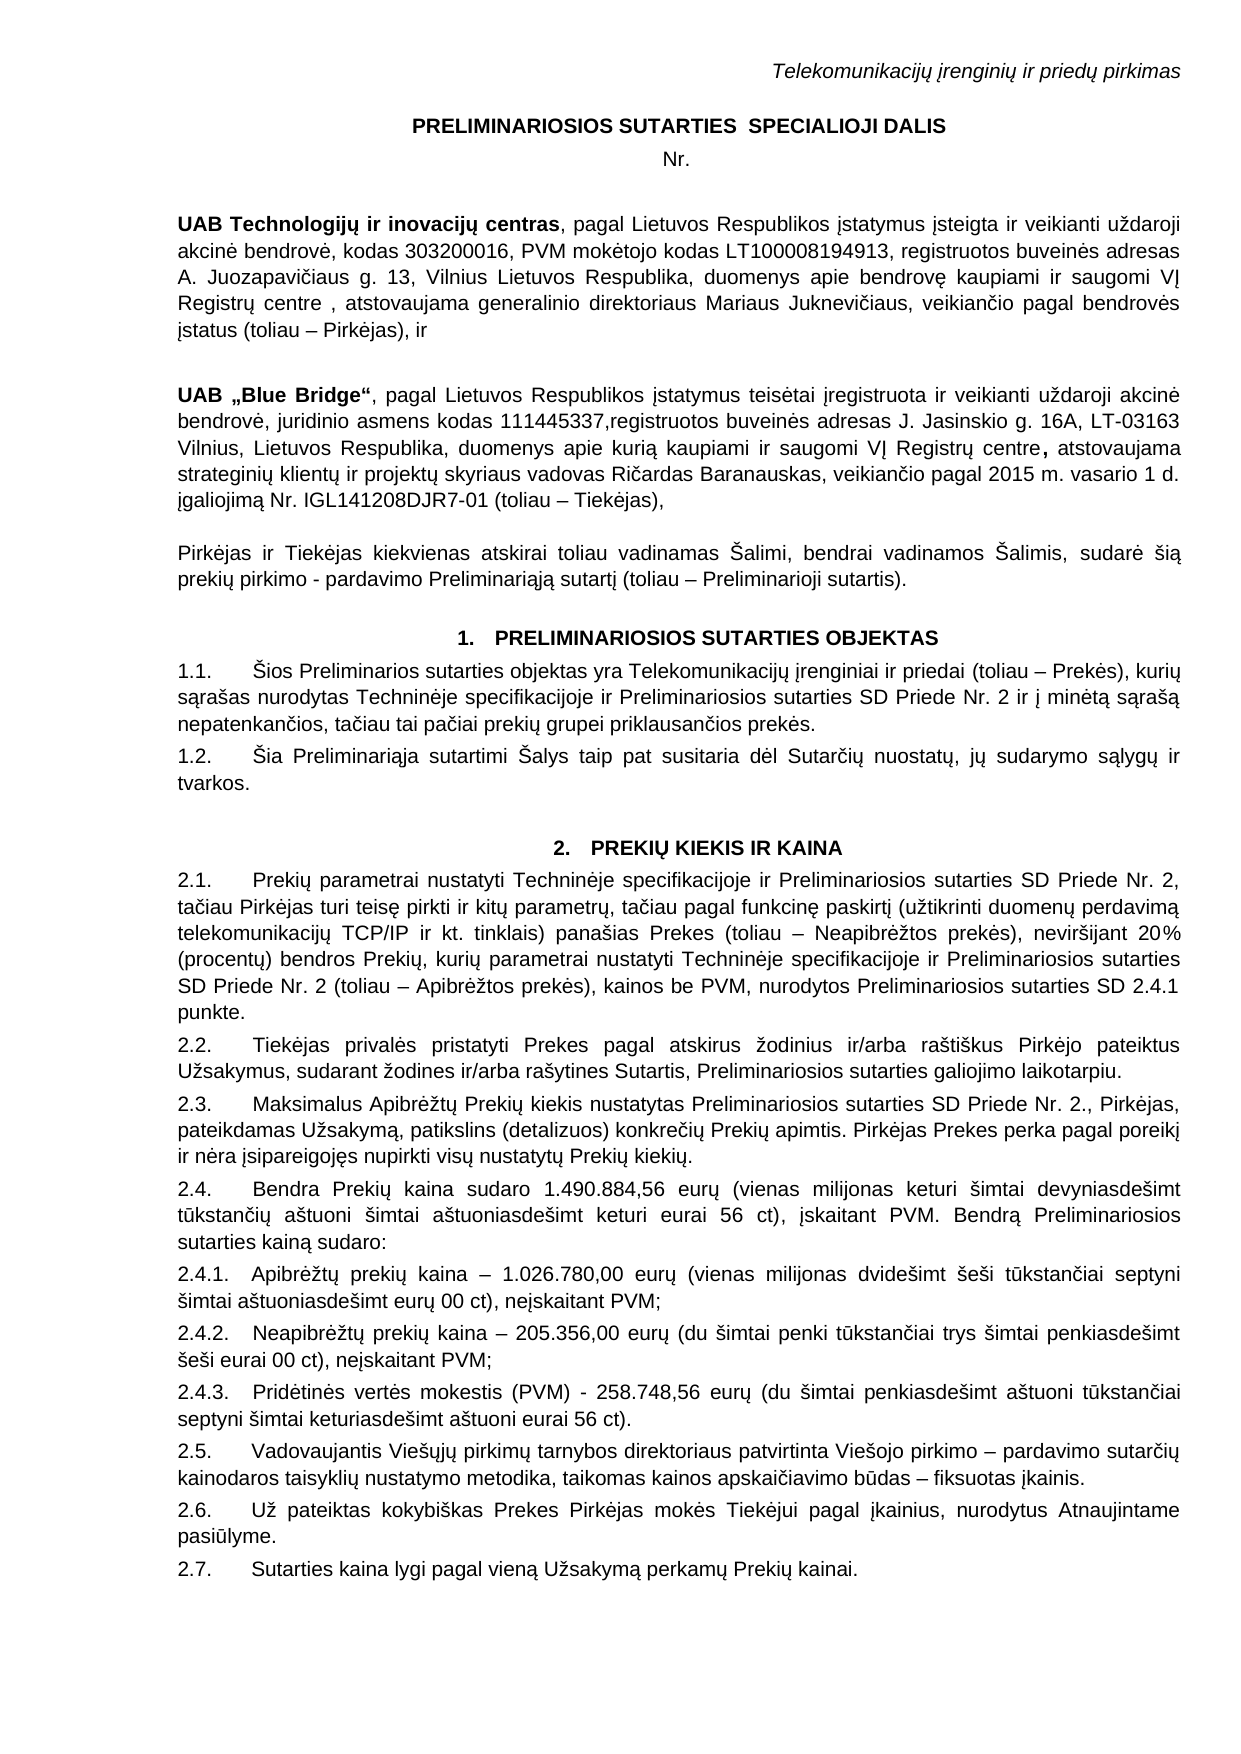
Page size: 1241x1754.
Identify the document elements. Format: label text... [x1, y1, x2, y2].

list Tiekėjas privalės pristatyti Prekes pagal atskirus žodinius ir/arba raštiškus Pirkėjo pateiktus Užsakymus, sudarant žodines ir/arba rašytines Sutartis, Preliminariosios sutarties galiojimo laikotarpiu. [177, 1033, 1181, 1083]
text Nr. [177, 147, 1181, 171]
text PRELIMINARIOSIOS SUTARTIES SPECIALIOJI DALIS [177, 114, 1181, 138]
list Pirkėjas ir Tiekėjas kiekvienas atskirai toliau vadinamas Šalimi, bendrai vadinamos Šalimis, sudarė šią prekių pirkimo - pardavimo Preliminariąją sutartį (toliau – Preliminarioji sutartis). [177, 541, 1181, 591]
list Pridėtinės vertės mokestis (PVM) - 258.748,56 eurų (du šimtai penkiasdešimt aštuoni tūkstančiai septyni šimtai keturiasdešimt aštuoni eurai 56 ct). [177, 1380, 1181, 1430]
list Maksimalus Apibrėžtų Prekių kiekis nustatytas Preliminariosios sutarties SD Priede Nr. 2., Pirkėjas, pateikdamas Užsakymą, patikslins (detalizuos) konkrečių Prekių apimtis. Pirkėjas Prekes perka pagal poreikį ir nėra įsipareigojęs nupirkti visų nustatytų Prekių kiekių. [177, 1092, 1181, 1168]
list Apibrėžtų prekių kaina – 1.026.780,00 eurų (vienas milijonas dvidešimt šeši tūkstančiai septyni šimtai aštuoniasdešimt eurų 00 ct), neįskaitant PVM; [177, 1262, 1181, 1312]
list Prekių parametrai nustatyti Techninėje specifikacijoje ir Preliminariosios sutarties SD Priede Nr. 2, tačiau Pirkėjas turi teisę pirkti ir kitų parametrų, tačiau pagal funkcinę paskirtį (užtikrinti duomenų perdavimą telekomunikacijų TCP/IP ir kt. tinklais) panašias Prekes (toliau – Neapibrėžtos prekės), neviršijant 20% (procentų) bendros Prekių, kurių parametrai nustatyti Techninėje specifikacijoje ir Preliminariosios sutarties SD Priede Nr. 2 (toliau – Apibrėžtos prekės), kainos be PVM, nurodytos Preliminariosios sutarties SD 2.4.1 punkte. [177, 868, 1181, 1024]
list Šios Preliminarios sutarties objektas yra Telekomunikacijų įrenginiai ir priedai (toliau – Prekės), kurių sąrašas nurodytas Techninėje specifikacijoje ir Preliminariosios sutarties SD Priede Nr. 2 ir į minėtą sąrašą nepatenkančios, tačiau tai pačiai prekių grupei priklausančios prekės. [177, 659, 1181, 735]
list Sutarties kaina lygi pagal vieną Užsakymą perkamų Prekių kainai. [177, 1557, 1181, 1581]
text UAB „Blue Bridge“, pagal Lietuvos Respublikos įstatymus teisėtai įregistruota ir veikianti uždaroji akcinė bendrovė, juridinio asmens kodas 111445337,registruotos buveinės adresas J. Jasinskio g. 16A, LT-03163 Vilnius, Lietuvos Respublika, duomenys apie kurią kaupiami ir saugomi VĮ Registrų centre, atstovaujama strateginių klientų ir projektų skyriaus vadovas Ričardas Baranauskas, veikiančio pagal 2015 m. vasario 1 d. įgaliojimą Nr. IGL141208DJR7-01 (toliau – Tiekėjas), [177, 383, 1181, 512]
list Šia Preliminariąja sutartimi Šalys taip pat susitaria dėl Sutarčių nuostatų, jų sudarymo sąlygų ir tvarkos. [177, 744, 1181, 794]
list PREKIŲ KIEKIS IR KAINA [215, 836, 1181, 859]
list Neapibrėžtų prekių kaina – 205.356,00 eurų (du šimtai penki tūkstančiai trys šimtai penkiasdešimt šeši eurai 00 ct), neįskaitant PVM; [177, 1321, 1181, 1371]
list Vadovaujantis Viešųjų pirkimų tarnybos direktoriaus patvirtinta Viešojo pirkimo – pardavimo sutarčių kainodaros taisyklių nustatymo metodika, taikomas kainos apskaičiavimo būdas – fiksuotas įkainis. [177, 1439, 1181, 1489]
list PRELIMINARIOSIOS SUTARTIES OBJEKTAS [215, 626, 1181, 650]
text UAB Technologijų ir inovacijų centras, pagal Lietuvos Respublikos įstatymus įsteigta ir veikianti uždaroji akcinė bendrovė, kodas 303200016, PVM mokėtojo kodas LT100008194913, registruotos buveinės adresas A. Juozapavičiaus g. 13, Vilnius Lietuvos Respublika, duomenys apie bendrovę kaupiami ir saugomi VĮ Registrų centre , atstovaujama generalinio direktoriaus Mariaus Juknevičiaus, veikiančio pagal bendrovės įstatus (toliau – Pirkėjas), ir [177, 212, 1181, 341]
list Už pateiktas kokybiškas Prekes Pirkėjas mokės Tiekėjui pagal įkainius, nurodytus Atnaujintame pasiūlyme. [177, 1498, 1181, 1548]
list Bendra Prekių kaina sudaro 1.490.884,56 eurų (vienas milijonas keturi šimtai devyniasdešimt tūkstančių aštuoni šimtai aštuoniasdešimt keturi eurai 56 ct), įskaitant PVM. Bendrą Preliminariosios sutarties kainą sudaro: [177, 1177, 1181, 1253]
